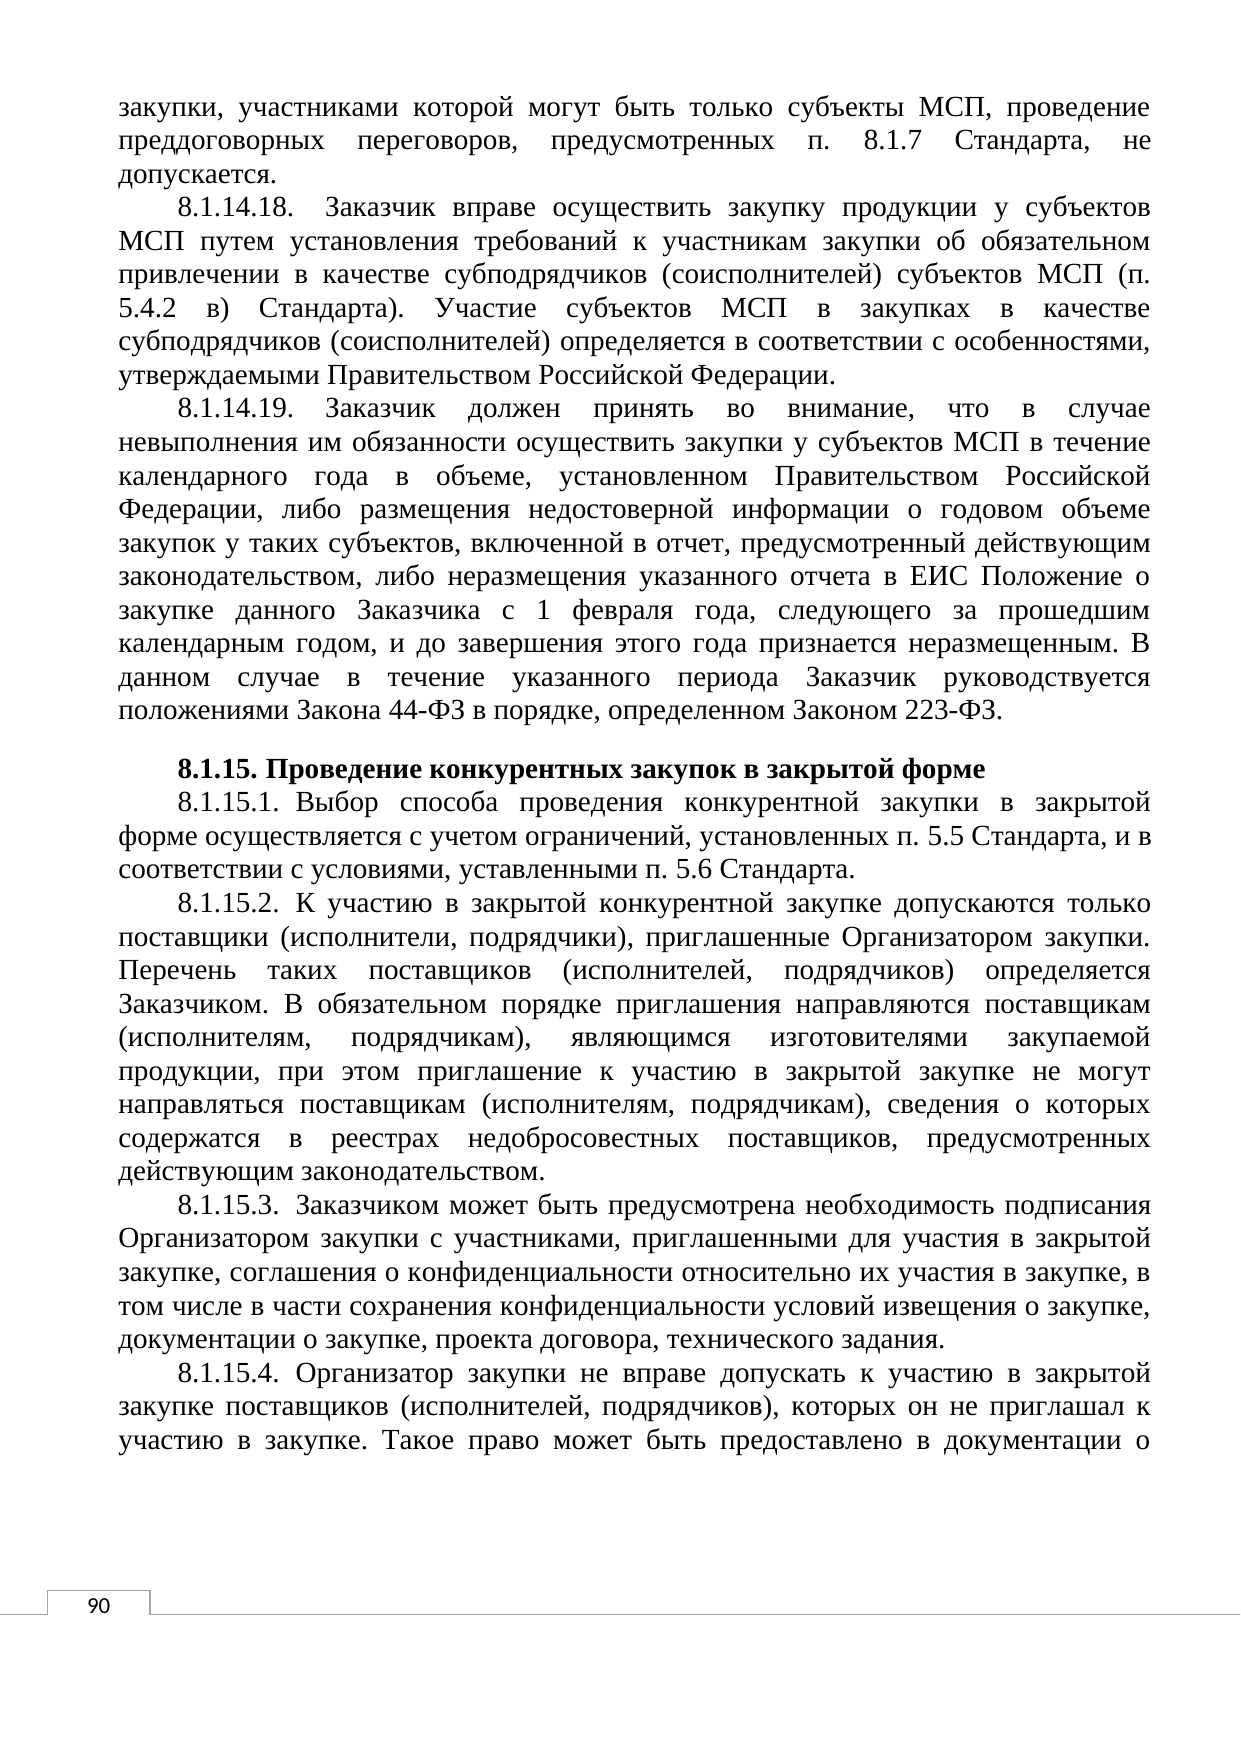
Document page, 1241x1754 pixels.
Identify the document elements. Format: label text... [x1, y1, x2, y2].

list Выбор способа проведения конкурентной закупки в закрытой форме осуществляется с учетом ограничений, установленных п. 5.5 Стандарта, и в соответствии с условиями, уставленными п. 5.6 Стандарта. [118, 784, 1152, 885]
list Проведение конкурентных закупок в закрытой форме [118, 751, 1152, 784]
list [118, 1355, 1152, 1455]
list Заказчиком может быть предусмотрена необходимость подписания Организатором закупки с участниками, приглашенными для участия в закрытой закупке, соглашения о конфиденциальности относительно их участия в закупке, в том числе в части сохранения конфиденциальности условий извещения о закупке, документации о закупке, проекта договора, технического задания. [118, 1187, 1152, 1355]
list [118, 89, 1152, 189]
list Заказчик должен принять во внимание, что в случае невыполнения им обязанности осуществить закупки у субъектов МСП в течение календарного года в объеме, установленном Правительством Российской Федерации, либо размещения недостоверной информации о годовом объеме закупок у таких субъектов, включенной в отчет, предусмотренный действующим законодательством, либо неразмещения указанного отчета в ЕИС Положение о закупке данного Заказчика с 1 февраля года, следующего за прошедшим календарным годом, и до завершения этого года признается неразмещенным. В данном случае в течение указанного периода Заказчик руководствуется положениями Закона 44-ФЗ в порядке, определенном Законом 223-ФЗ. [118, 391, 1152, 726]
list Заказчик вправе осуществить закупку продукции у субъектов МСП путем установления требований к участникам закупки об обязательном привлечении в качестве субподрядчиков (соисполнителей) субъектов МСП (п. 5.4.2 в) Стандарта). Участие субъектов МСП в закупках в качестве субподрядчиков (соисполнителей) определяется в соответствии с особенностями, утверждаемыми Правительством Российской Федерации. [118, 189, 1152, 391]
list К участию в закрытой конкурентной закупке допускаются только поставщики (исполнители, подрядчики), приглашенные Организатором закупки. Перечень таких поставщиков (исполнителей, подрядчиков) определяется Заказчиком. В обязательном порядке приглашения направляются поставщикам (исполнителям, подрядчикам), являющимся изготовителями закупаемой продукции, при этом приглашение к участию в закрытой закупке не могут направляться поставщикам (исполнителям, подрядчикам), сведения о которых содержатся в реестрах недобросовестных поставщиков, предусмотренных действующим законодательством. [118, 885, 1152, 1187]
